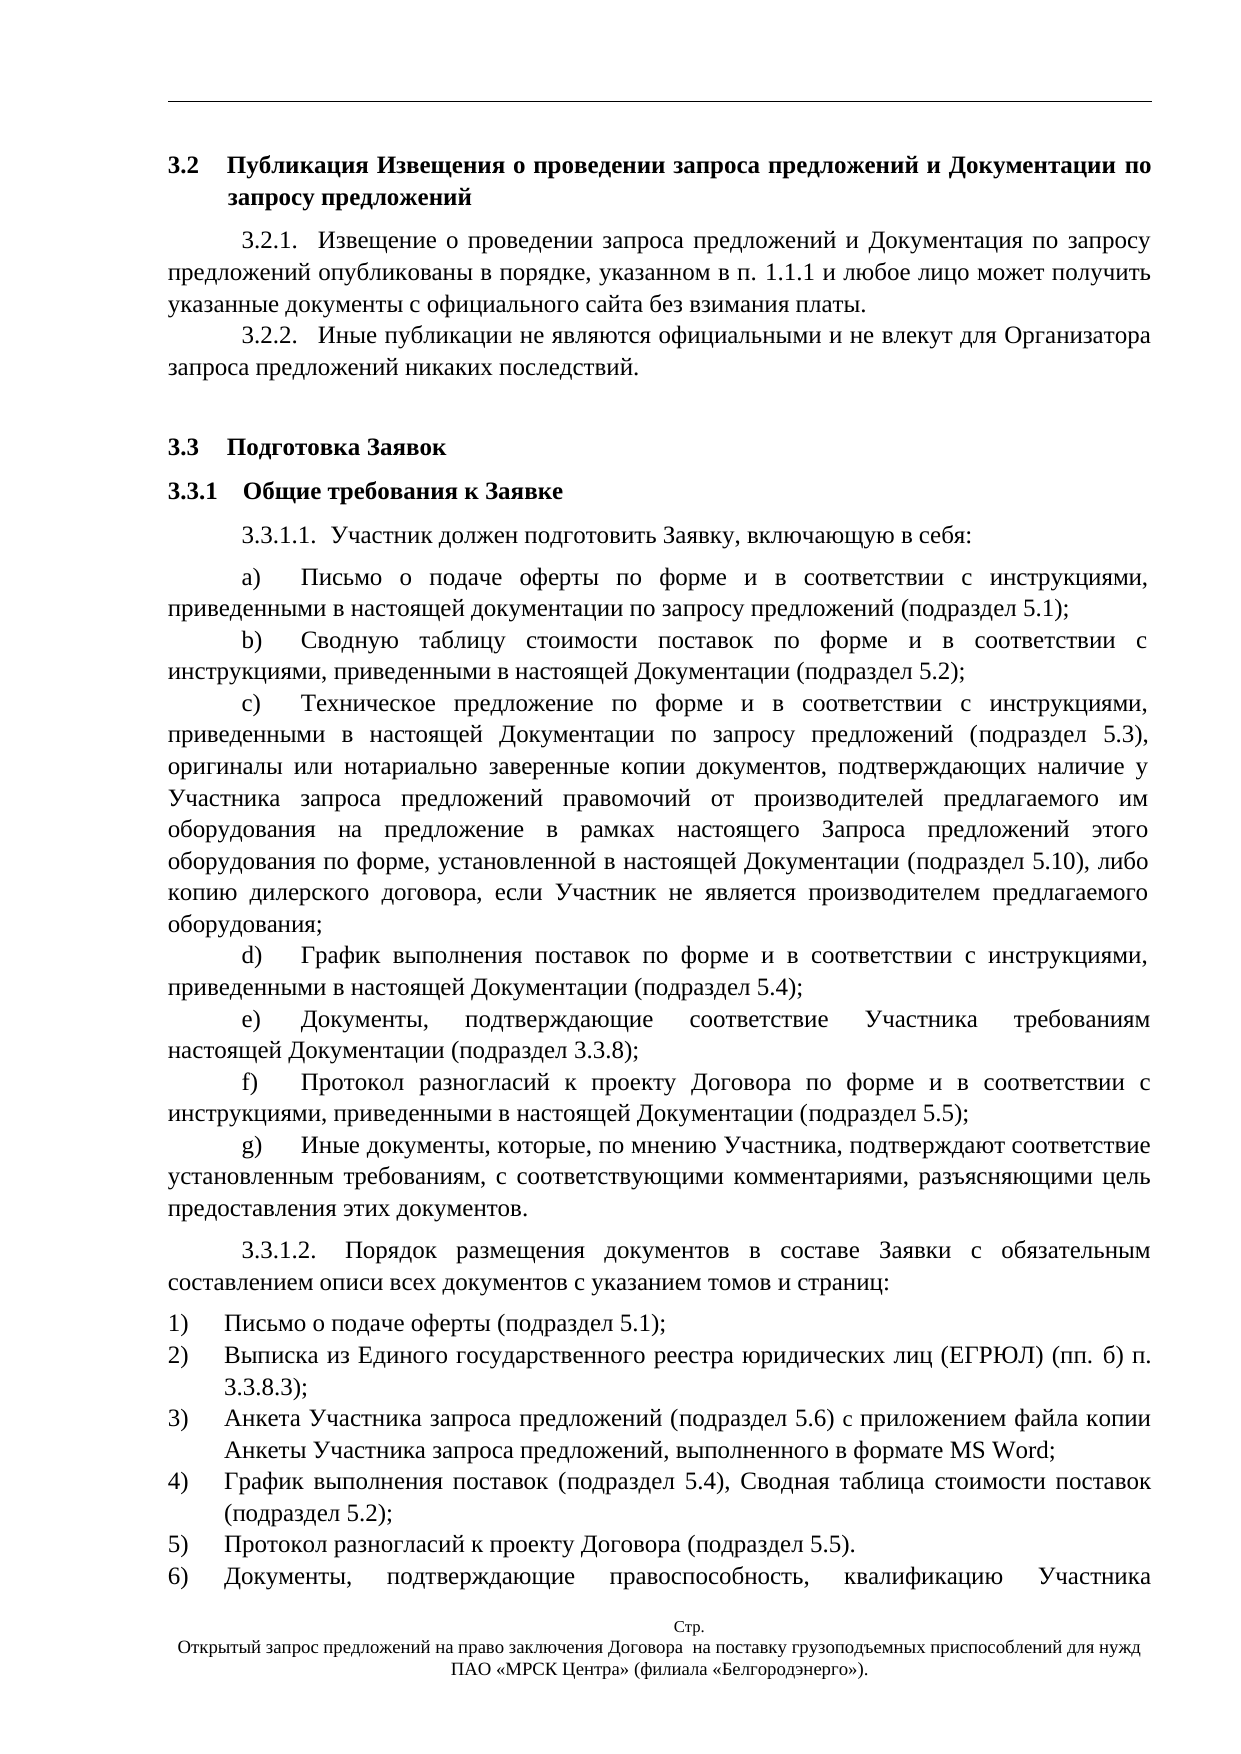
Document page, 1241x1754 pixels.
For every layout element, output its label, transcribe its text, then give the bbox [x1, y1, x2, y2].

list Иные документы, которые, по мнению Участника, подтверждают соответствие установленным требованиям, с соответствующими комментариями, разъясняющими цель предоставления этих документов. [168, 1130, 1152, 1222]
list Иные публикации не являются официальными и не влекут для Организатора запроса предложений никаких последствий. [168, 320, 1152, 381]
list Порядок размещения документов в составе Заявки с обязательным составлением описи всех документов с указанием томов и страниц: [168, 1235, 1152, 1295]
subtitle Общие требования к Заявке [168, 476, 1152, 504]
subtitle Публикация Извещения о проведении запроса предложений и Документации по запросу предложений [168, 150, 1152, 210]
subtitle Подготовка Заявок [168, 432, 1152, 460]
list Участник должен подготовить Заявку, включающую в себя: [168, 520, 1152, 548]
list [168, 1561, 1152, 1590]
